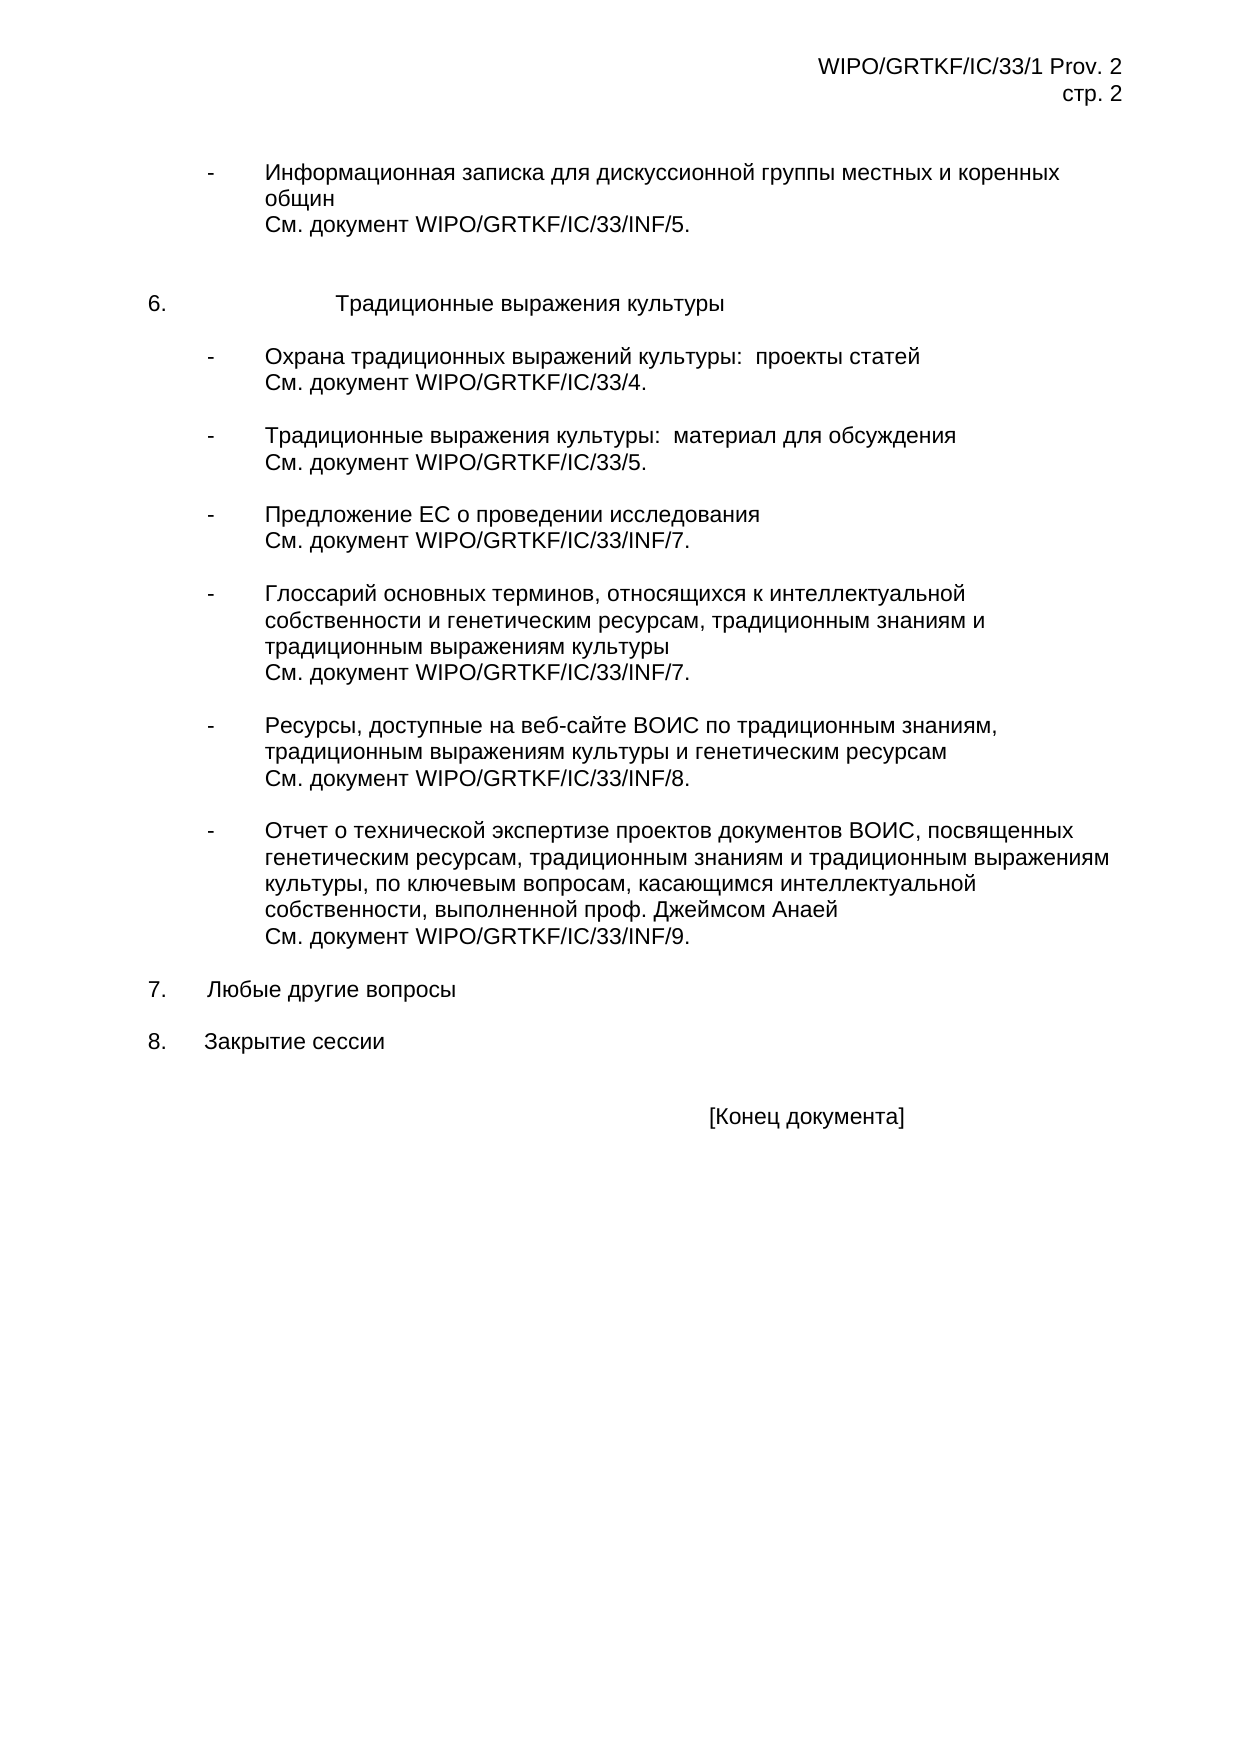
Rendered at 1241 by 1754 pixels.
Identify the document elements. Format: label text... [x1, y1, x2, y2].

list Традиционные выражения культуры [148, 290, 1122, 317]
list Глоссарий основных терминов, относящихся к интеллектуальной собственности и генетическим ресурсам, традиционным знаниям и традиционным выражениям культуры [207, 580, 1122, 659]
text См. документ WIPO/GRTKF/IC/33/INF/5. [264, 211, 1122, 238]
text См. документ WIPO/GRTKF/IC/33/INF/9. [264, 923, 1122, 949]
list Ресурсы, доступные на веб-сайте ВОИС по традиционным знаниям, традиционным выражениям культуры и генетическим ресурсам [207, 712, 1122, 765]
text См. документ WIPO/GRTKF/IC/33/5. [264, 448, 1122, 475]
text См. документ WIPO/GRTKF/IC/33/INF/7. [264, 527, 1122, 554]
text [Конец документа] [709, 1102, 1122, 1129]
list Отчет о технической экспертизе проектов документов ВОИС, посвященных генетическим ресурсам, традиционным знаниям и традиционным выражениям культуры, по ключевым вопросам, касающимся интеллектуальной собственности, выполненной проф. Джеймсом Анаей [207, 817, 1122, 923]
list Предложение ЕС о проведении исследования [207, 501, 1122, 527]
list Традиционные выражения культуры: материал для обсуждения [207, 422, 1122, 448]
list Охрана традиционных выражений культуры: проекты статей [207, 343, 1122, 369]
text См. документ WIPO/GRTKF/IC/33/4. [264, 369, 1122, 396]
list Любые другие вопросы [148, 976, 1122, 1002]
list Закрытие сессии [148, 1028, 1122, 1054]
text См. документ WIPO/GRTKF/IC/33/INF/7. [264, 659, 1122, 686]
text См. документ WIPO/GRTKF/IC/33/INF/8. [264, 765, 1122, 791]
list Информационная записка для дискуссионной группы местных и коренных общин [207, 158, 1122, 211]
